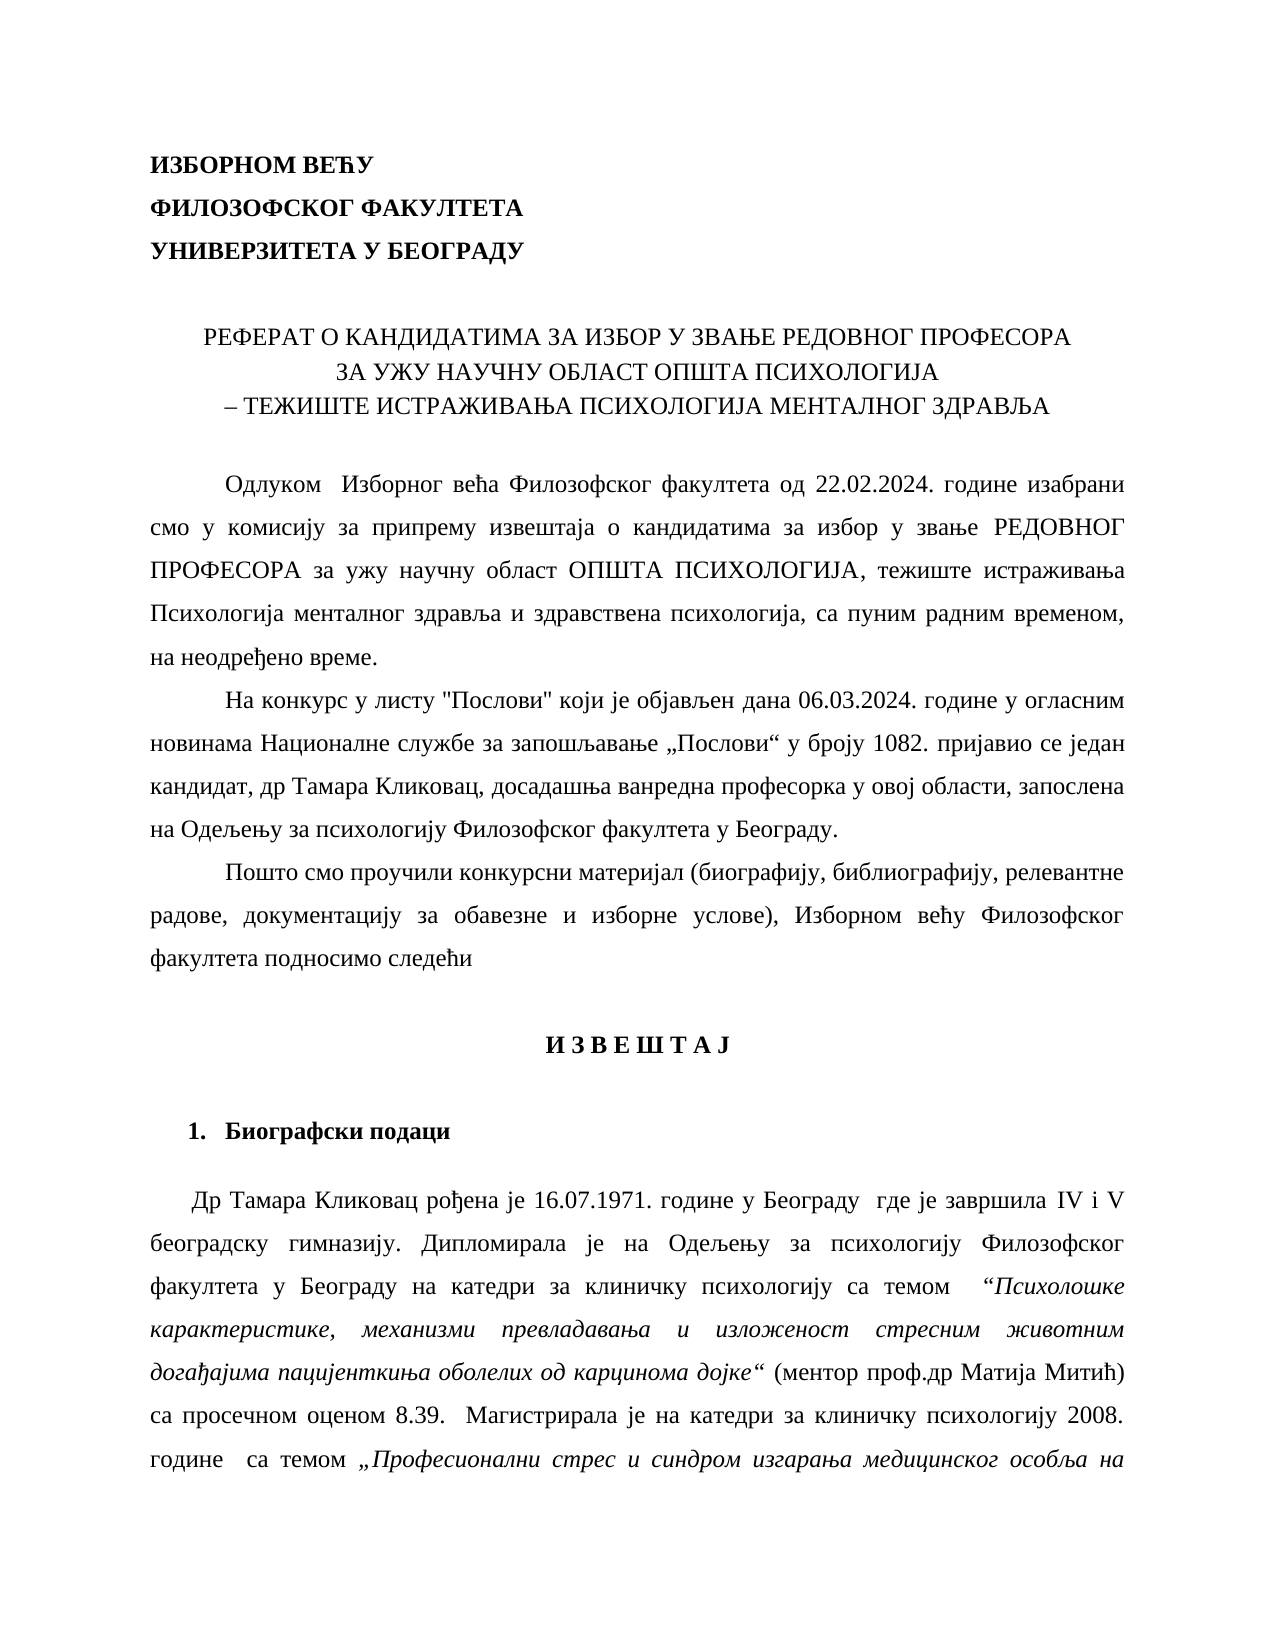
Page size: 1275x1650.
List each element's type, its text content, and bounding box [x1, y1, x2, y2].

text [150, 1185, 1125, 1472]
text УНИВЕРЗИТЕТА У БЕОГРАДУ [150, 236, 1125, 265]
text Одлуком Изборног већа Филозофског факултета од 22.02.2024. године изабрани смо у комисију за припрему извештаја о кандидатима за избор у звање РЕДОВНОГ ПРОФЕСОРА за ужу научну област ОПШТА ПСИХОЛОГИЈА, тежиште истраживања Психологија менталног здравља и здравствена психологија, са пуним радним временом, на неодређено време. [150, 469, 1125, 670]
text На конкурс у листу ''Послови'' који је објављен дана 06.03.2024. године у огласним новинама Националне службе за запошљавање „Послови“ у броју 1082. пријавио се један кандидат, др Тамара Кликовац, досадашња ванредна професорка у овој области, запослена на Одељењу за психологију Филозофског факултета у Београду. [150, 685, 1125, 843]
list Биографски подаци [187, 1116, 1125, 1145]
text И З В Е Ш Т А Ј [150, 1030, 1125, 1058]
text ЗА УЖУ НАУЧНУ ОБЛАСТ ОПШТА ПСИХОЛОГИЈА [150, 357, 1125, 386]
text РЕФЕРАТ О КАНДИДАТИМА ЗА ИЗБОР У ЗВАЊЕ РЕДОВНОГ ПРОФЕСОРА [150, 322, 1125, 351]
text ИЗБОРНОМ ВЕЋУ [150, 150, 1125, 179]
text Пошто смо проучили конкурсни материјал (биографију, библиографију, релевантне радове, документацију за обавезне и изборне услове), Изборном већу Филозофског факултета подносимо следећи [150, 857, 1125, 972]
text ФИЛОЗОФСКОГ ФАКУЛТЕТА [150, 193, 1125, 222]
text – ТЕЖИШТЕ ИСТРАЖИВАЊА ПСИХОЛОГИЈА МЕНТАЛНОГ ЗДРАВЉА [150, 391, 1125, 420]
